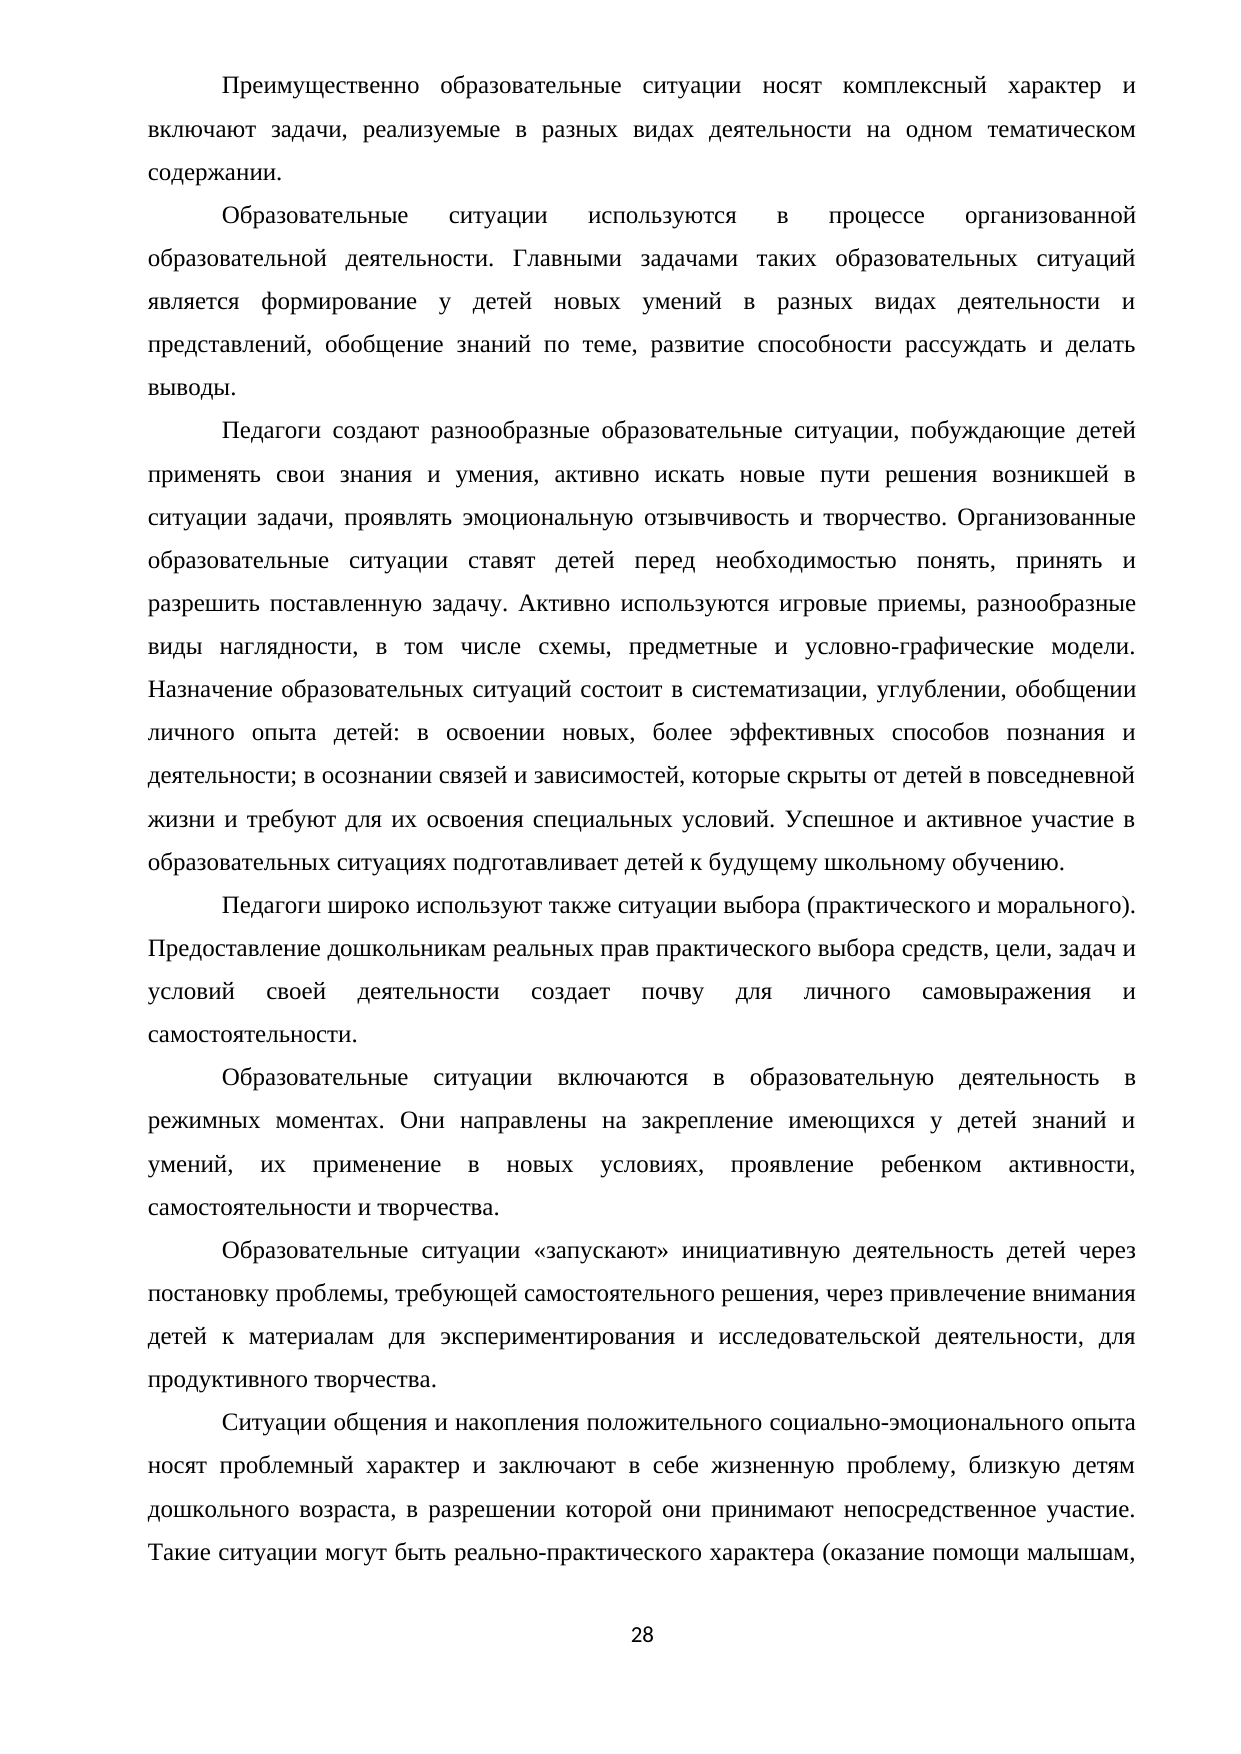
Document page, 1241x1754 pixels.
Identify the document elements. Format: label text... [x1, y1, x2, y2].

text Образовательные ситуации «запускают» инициативную деятельность детей через постановку проблемы, требующей самостоятельного решения, через привлечение внимания детей к материалам для экспериментирования и исследовательской деятельности, для продуктивного творчества. [148, 1235, 1137, 1393]
text Преимущественно образовательные ситуации носят комплексный характер и включают задачи, реализуемые в разных видах деятельности на одном тематическом содержании. [148, 71, 1137, 186]
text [148, 1407, 1137, 1566]
text Образовательные ситуации используются в процессе организованной образовательной деятельности. Главными задачами таких образовательных ситуаций является формирование у детей новых умений в разных видах деятельности и представлений, обобщение знаний по теме, развитие способности рассуждать и делать выводы. [148, 200, 1137, 401]
text Педагоги широко используют также ситуации выбора (практического и морального). Предоставление дошкольникам реальных прав практического выбора средств, цели, задач и условий своей деятельности создает почву для личного самовыражения и самостоятельности. [148, 890, 1137, 1048]
text Педагоги создают разнообразные образовательные ситуации, побуждающие детей применять свои знания и умения, активно искать новые пути решения возникшей в ситуации задачи, проявлять эмоциональную отзывчивость и творчество. Организованные образовательные ситуации ставят детей перед необходимостью понять, принять и разрешить поставленную задачу. Активно используются игровые приемы, разнообразные виды наглядности, в том числе схемы, предметные и условно-графические модели. Назначение образовательных ситуаций состоит в систематизации, углублении, обобщении личного опыта детей: в освоении новых, более эффективных способов познания и деятельности; в осознании связей и зависимостей, которые скрыты от детей в повседневной жизни и требуют для их освоения специальных условий. Успешное и активное участие в образовательных ситуациях подготавливает детей к будущему школьному обучению. [148, 416, 1137, 876]
text Образовательные ситуации включаются в образовательную деятельность в режимных моментах. Они направлены на закрепление имеющихся у детей знаний и умений, их применение в новых условиях, проявление ребенком активности, самостоятельности и творчества. [148, 1062, 1137, 1221]
